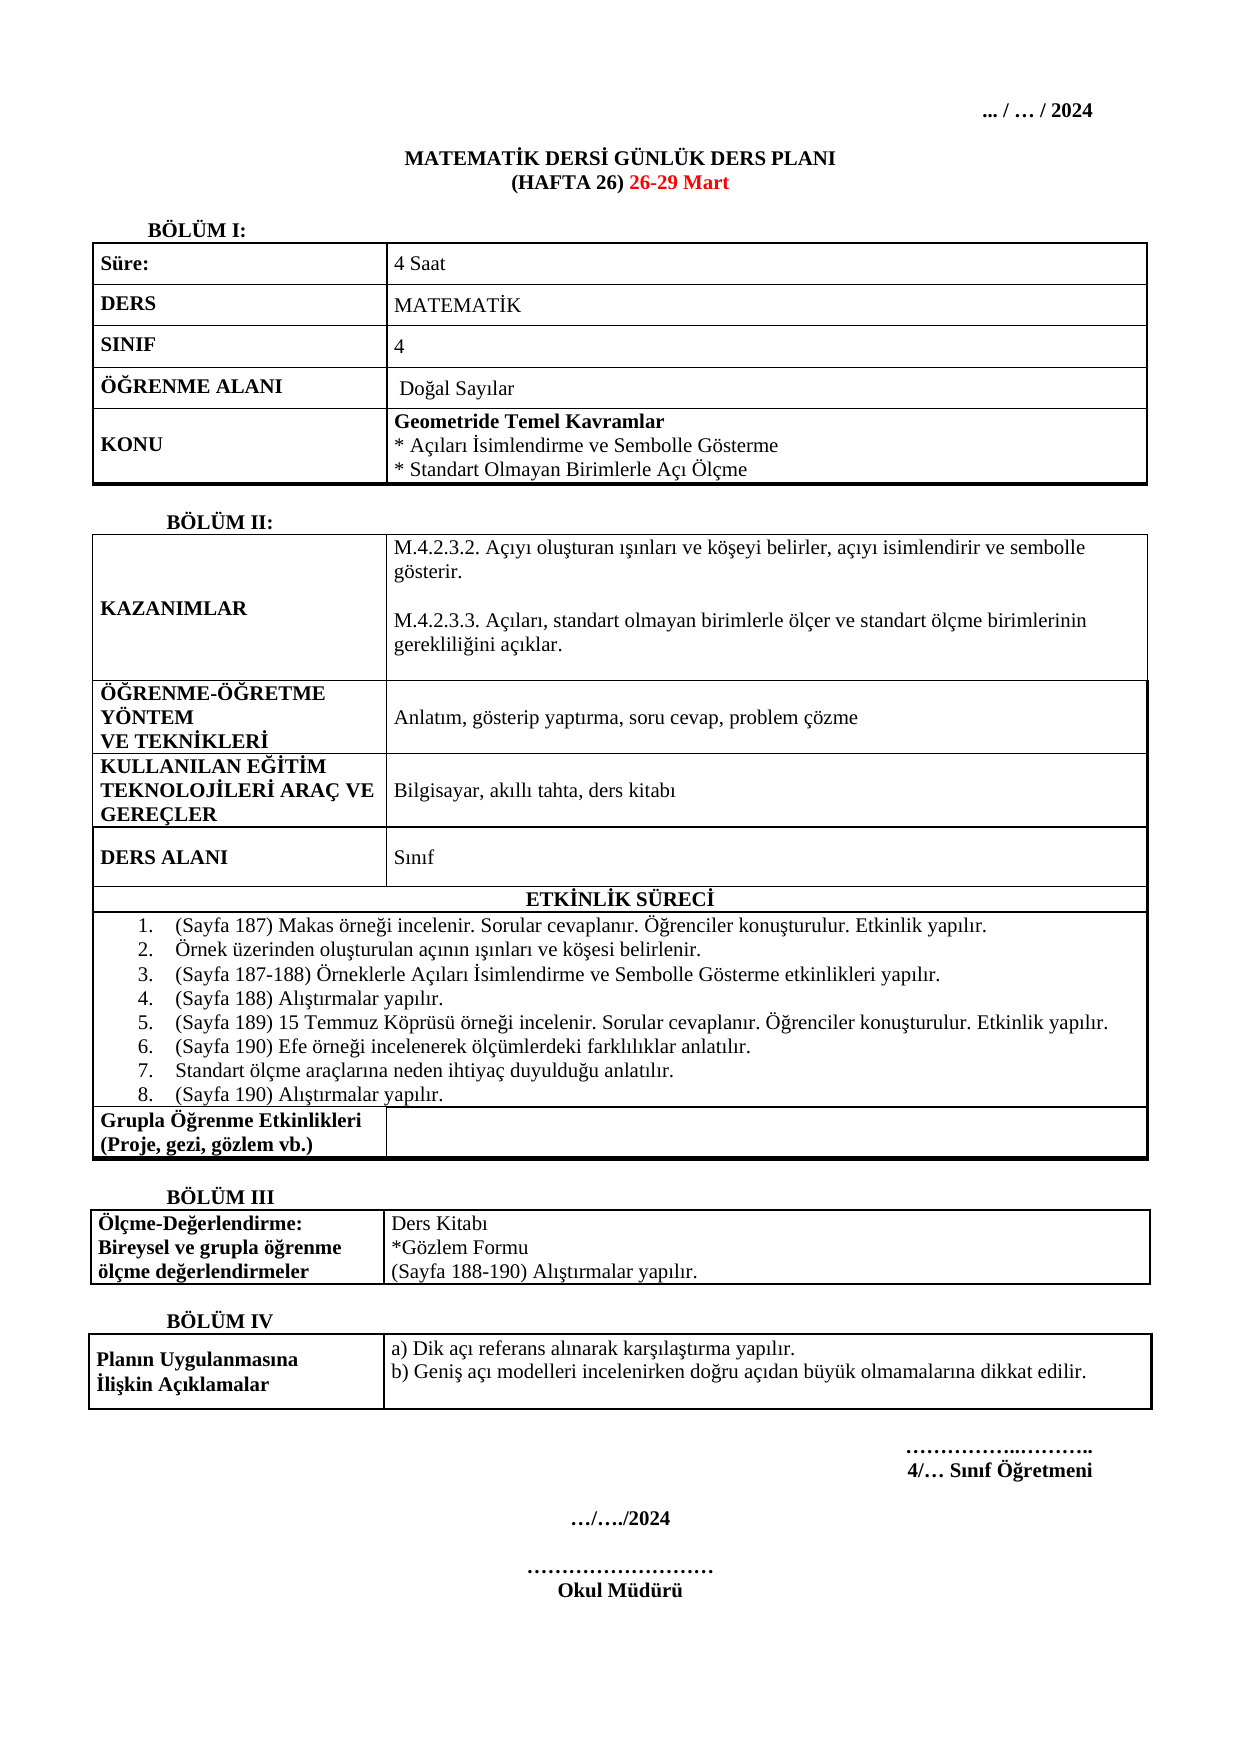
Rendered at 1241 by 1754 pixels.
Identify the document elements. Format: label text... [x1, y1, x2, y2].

text 4/… Sınıf Öğretmeni [148, 1458, 1092, 1482]
table_cell DERS ALANI [94, 828, 386, 886]
table_header M.4.2.3.2. Açıyı oluşturan ışınları ve köşeyi belirler, açıyı isimlendirir ve sembolle gösterir. M.4.2.3.3. Açıları, standart olmayan birimlerle ölçer ve standart ölçme birimlerinin gerekliliğini açıklar. [387, 535, 1147, 680]
text ... / … / 2024 [148, 98, 1092, 122]
table_header Süre: [94, 244, 386, 284]
table_cell Doğal Sayılar [388, 368, 1146, 408]
text MATEMATİK DERSİ GÜNLÜK DERS PLANI [148, 146, 1092, 170]
text …/…./2024 [148, 1506, 1092, 1530]
table_cell DERS [94, 285, 386, 325]
text ……………………… [148, 1554, 1092, 1578]
table_cell 4 [388, 326, 1146, 366]
text (HAFTA 26) 26-29 Mart [148, 170, 1092, 194]
table_cell SINIF [94, 326, 386, 366]
table_cell Geometride Temel Kavramlar * Açıları İsimlendirme ve Sembolle Gösterme * Standart Olmayan Birimlerle Açı Ölçme [388, 409, 1146, 481]
table_cell (Sayfa 187) Makas örneği incelenir. Sorular cevaplanır. Öğrenciler konuşturulur. Etkinlik yapılır. Örnek üzerinden oluşturulan açının ışınları ve köşesi belirlenir. (Sayfa 187-188) Örneklerle Açıları İsimlendirme ve Sembolle Gösterme etkinlikleri yapılır. (Sayfa 188) Alıştırmalar yapılır. (Sayfa 189) 15 Temmuz Köprüsü örneği incelenir. Sorular cevaplanır. Öğrenciler konuşturulur. Etkinlik yapılır. (Sayfa 190) Efe örneği incelenerek ölçümlerdeki farklılıklar anlatılır. Standart ölçme araçlarına neden ihtiyaç duyulduğu anlatılır. (Sayfa 190) Alıştırmalar yapılır. [94, 913, 1146, 1106]
subtitle BÖLÜM III [148, 1185, 1092, 1209]
table_cell KULLANILAN EĞİTİM TEKNOLOJİLERİ ARAÇ VE GEREÇLER [93, 754, 386, 826]
table_cell KONU [94, 409, 386, 481]
table_cell Sınıf [387, 828, 1146, 886]
text BÖLÜM I: [148, 218, 1092, 242]
subtitle BÖLÜM IV [148, 1309, 1092, 1333]
table_cell Grupla Öğrenme Etkinlikleri (Proje, gezi, gözlem vb.) [94, 1107, 386, 1156]
table_header 4 Saat [388, 244, 1146, 284]
table_header KAZANIMLAR [93, 535, 386, 680]
text Okul Müdürü [148, 1578, 1092, 1602]
table_cell ÖĞRENME-ÖĞRETME YÖNTEM VE TEKNİKLERİ [93, 681, 386, 753]
table_header a) Dik açı referans alınarak karşılaştırma yapılır. b) Geniş açı modelleri incelenirken doğru açıdan büyük olmamalarına dikkat edilir. [385, 1335, 1150, 1408]
table_cell ETKİNLİK SÜRECİ [94, 887, 1146, 911]
table_header Ölçme-Değerlendirme: Bireysel ve grupla öğrenme ölçme değerlendirmeler [92, 1211, 383, 1283]
text ……………..……….. [148, 1434, 1092, 1458]
table_cell MATEMATİK [388, 285, 1146, 325]
table_cell Bilgisayar, akıllı tahta, ders kitabı [387, 754, 1146, 826]
table_header Planın Uygulanmasına İlişkin Açıklamalar [90, 1335, 383, 1408]
table_header Ders Kitabı *Gözlem Formu (Sayfa 188-190) Alıştırmalar yapılır. [385, 1211, 1149, 1283]
table_cell ÖĞRENME ALANI [94, 368, 386, 408]
table_cell [387, 1108, 1146, 1156]
text BÖLÜM II: [148, 510, 1092, 534]
table_cell Anlatım, gösterip yaptırma, soru cevap, problem çözme [387, 681, 1146, 753]
